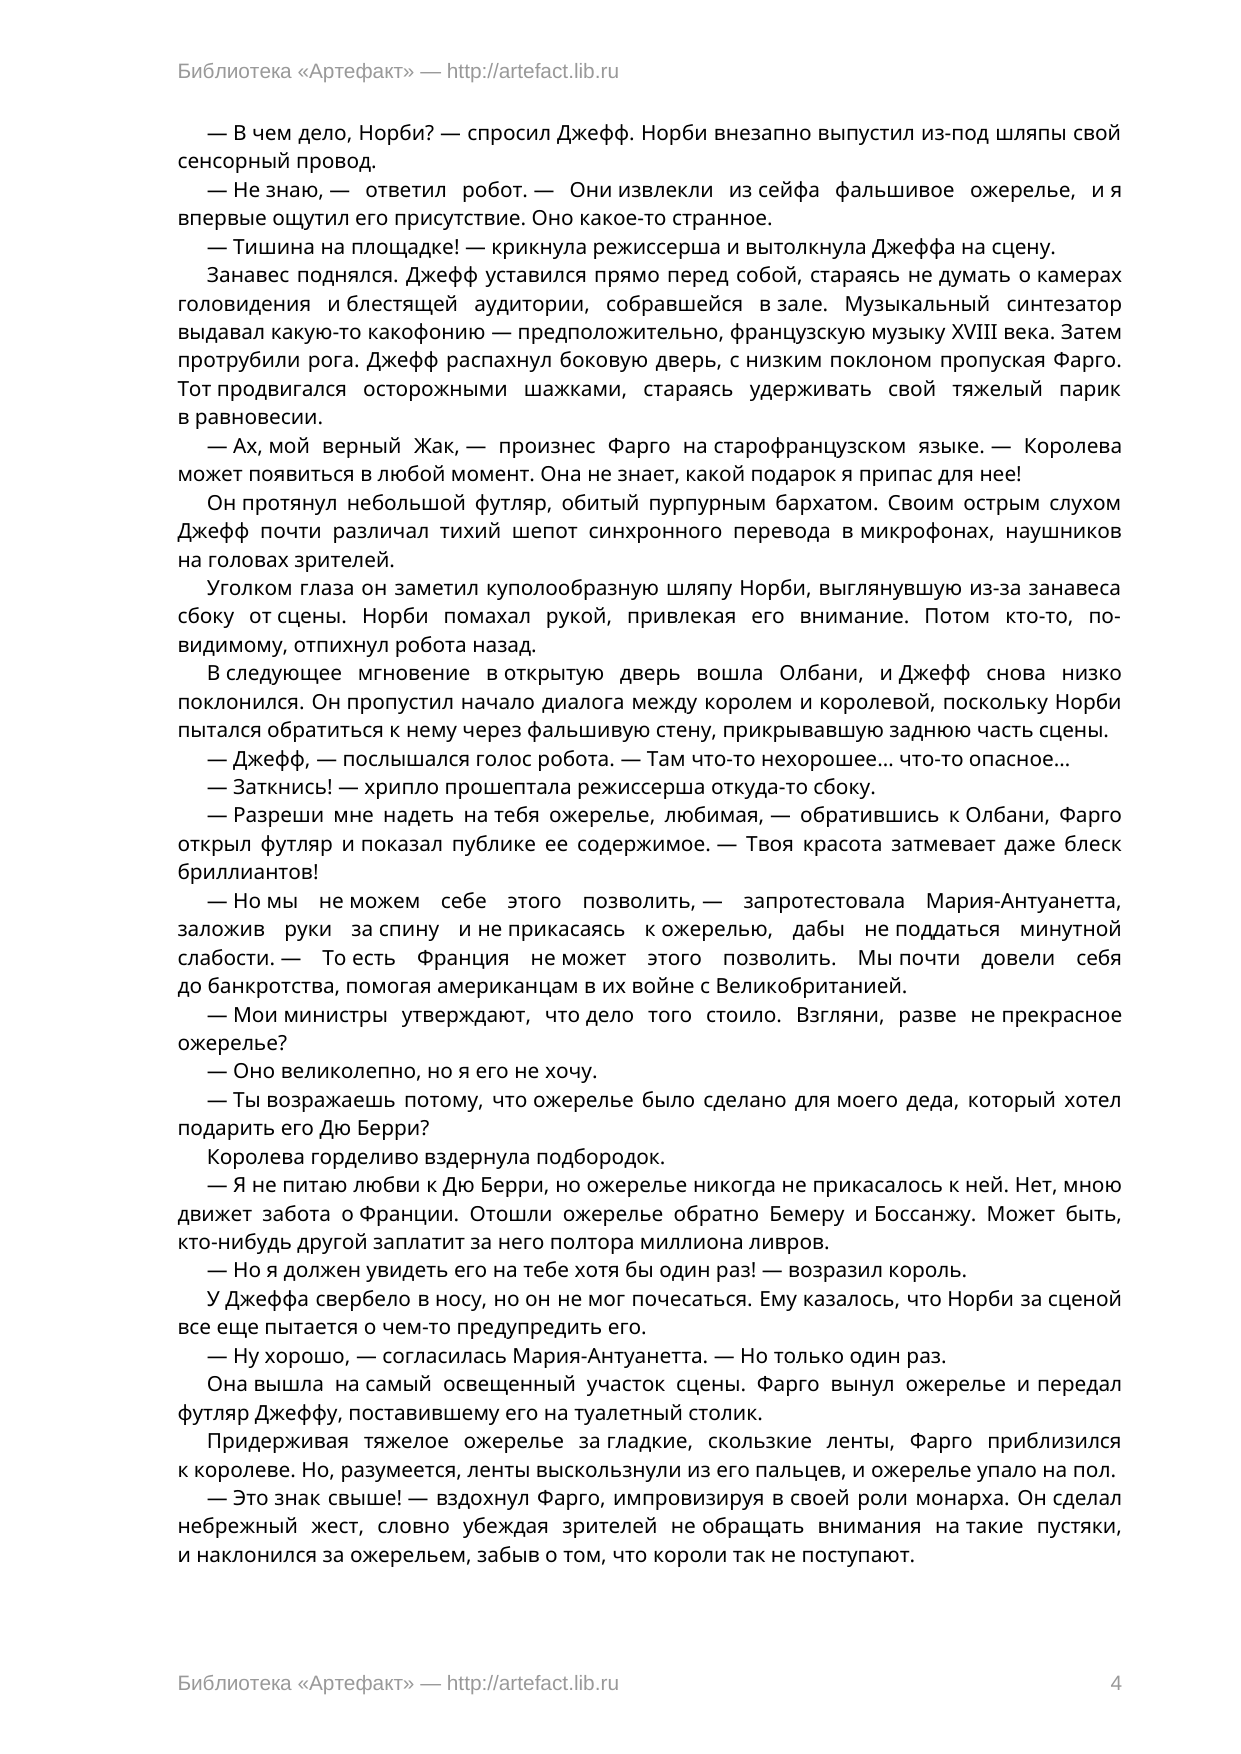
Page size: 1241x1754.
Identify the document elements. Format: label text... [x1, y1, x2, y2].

text — Но я должен увидеть его на тебе хотя бы один раз! — возразил король. [177, 1256, 1122, 1284]
text Придерживая тяжелое ожерелье за гладкие, скользкие ленты, Фарго приблизился к королеве. Но, разумеется, ленты выскользнули из его пальцев, и ожерелье упало на пол. [177, 1426, 1122, 1483]
text У Джеффа свербело в носу, но он не мог почесаться. Ему казалось, что Норби за сценой все еще пытается о чем-то предупредить его. [177, 1284, 1122, 1341]
text — Тишина на площадке! — крикнула режиссерша и вытолкнула Джеффа на сцену. [177, 232, 1122, 260]
text Занавес поднялся. Джефф уставился прямо перед собой, стараясь не думать о камерах головидения и блестящей аудитории, собравшейся в зале. Музыкальный синтезатор выдавал какую-то какофонию — предположительно, французскую музыку XVIII века. Затем протрубили рога. Джефф распахнул боковую дверь, с низким поклоном пропуская Фарго. Тот продвигался осторожными шажками, стараясь удерживать свой тяжелый парик в равновесии. [177, 260, 1122, 431]
text Он протянул небольшой футляр, обитый пурпурным бархатом. Своим острым слухом Джефф почти различал тихий шепот синхронного перевода в микрофонах, наушников на головах зрителей. [177, 488, 1122, 573]
text Уголком глаза он заметил куполообразную шляпу Норби, выглянувшую из-за занавеса сбоку от сцены. Норби помахал рукой, привлекая его внимание. Потом кто-то, по-видимому, отпихнул робота назад. [177, 573, 1122, 658]
text — Не знаю, — ответил робот. — Они извлекли из сейфа фальшивое ожерелье, и я впервые ощутил его присутствие. Оно какое-то странное. [177, 175, 1122, 232]
text — Но мы не можем себе этого позволить, — запротестовала Мария-Антуанетта, заложив руки за спину и не прикасаясь к ожерелью, дабы не поддаться минутной слабости. — То есть Франция не может этого позволить. Мы почти довели себя до банкротства, помогая американцам в их войне с Великобританией. [177, 886, 1122, 1000]
text — Это знак свыше! — вздохнул Фарго, импровизируя в своей роли монарха. Он сделал небрежный жест, словно убеждая зрителей не обращать внимания на такие пустяки, и наклонился за ожерельем, забыв о том, что короли так не поступают. [177, 1483, 1122, 1568]
text — Я не питаю любви к Дю Берри, но ожерелье никогда не прикасалось к ней. Нет, мною движет забота о Франции. Отошли ожерелье обратно Бемеру и Боссанжу. Может быть, кто-нибудь другой заплатит за него полтора миллиона ливров. [177, 1170, 1122, 1256]
text Королева горделиво вздернула подбородок. [177, 1142, 1122, 1170]
text — Оно великолепно, но я его не хочу. [177, 1057, 1122, 1085]
text Она вышла на самый освещенный участок сцены. Фарго вынул ожерелье и передал футляр Джеффу, поставившему его на туалетный столик. [177, 1369, 1122, 1426]
text — Джефф, — послышался голос робота. — Там что-то нехорошее… что-то опасное… [177, 744, 1122, 772]
text — Мои министры утверждают, что дело того стоило. Взгляни, разве не прекрасное ожерелье? [177, 1000, 1122, 1057]
text — Ну хорошо, — согласилась Мария-Антуанетта. — Но только один раз. [177, 1341, 1122, 1369]
text — Разреши мне надеть на тебя ожерелье, любимая, — обратившись к Олбани, Фарго открыл футляр и показал публике ее содержимое. — Твоя красота затмевает даже блеск бриллиантов! [177, 801, 1122, 886]
text — В чем дело, Норби? — спросил Джефф. Норби внезапно выпустил из-под шляпы свой сенсорный провод. [177, 118, 1122, 175]
text — Ты возражаешь потому, что ожерелье было сделано для моего деда, который хотел подарить его Дю Берри? [177, 1085, 1122, 1142]
text — Заткнись! — хрипло прошептала режиссерша откуда-то сбоку. [177, 772, 1122, 801]
text — Ах, мой верный Жак, — произнес Фарго на старофранцузском языке. — Королева может появиться в любой момент. Она не знает, какой подарок я припас для нее! [177, 431, 1122, 488]
text В следующее мгновение в открытую дверь вошла Олбани, и Джефф снова низко поклонился. Он пропустил начало диалога между королем и королевой, поскольку Норби пытался обратиться к нему через фальшивую стену, прикрывавшую заднюю часть сцены. [177, 658, 1122, 744]
